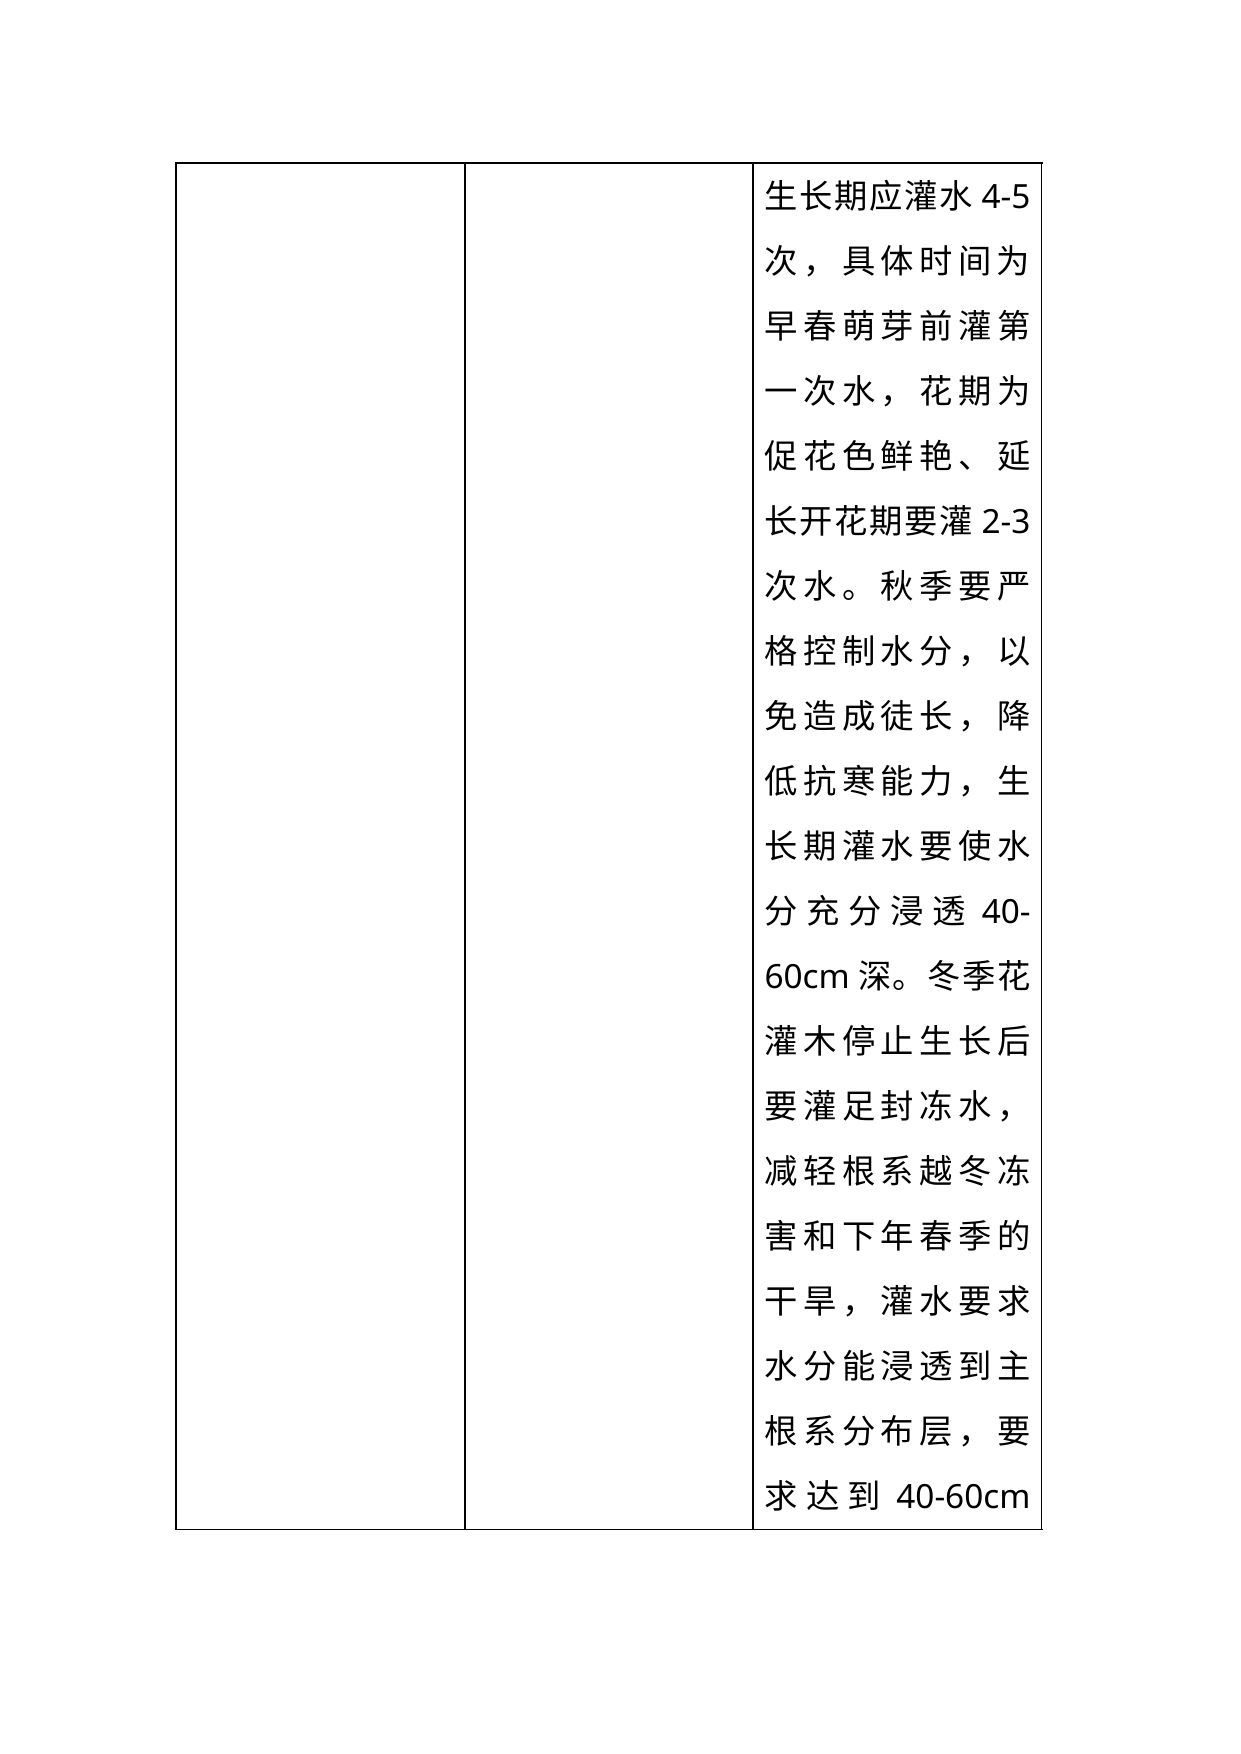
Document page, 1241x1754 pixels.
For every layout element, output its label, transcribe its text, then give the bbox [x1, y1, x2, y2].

table_cell 1 [177, 164, 464, 1528]
table_cell [466, 164, 752, 1528]
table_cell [754, 164, 1041, 1528]
